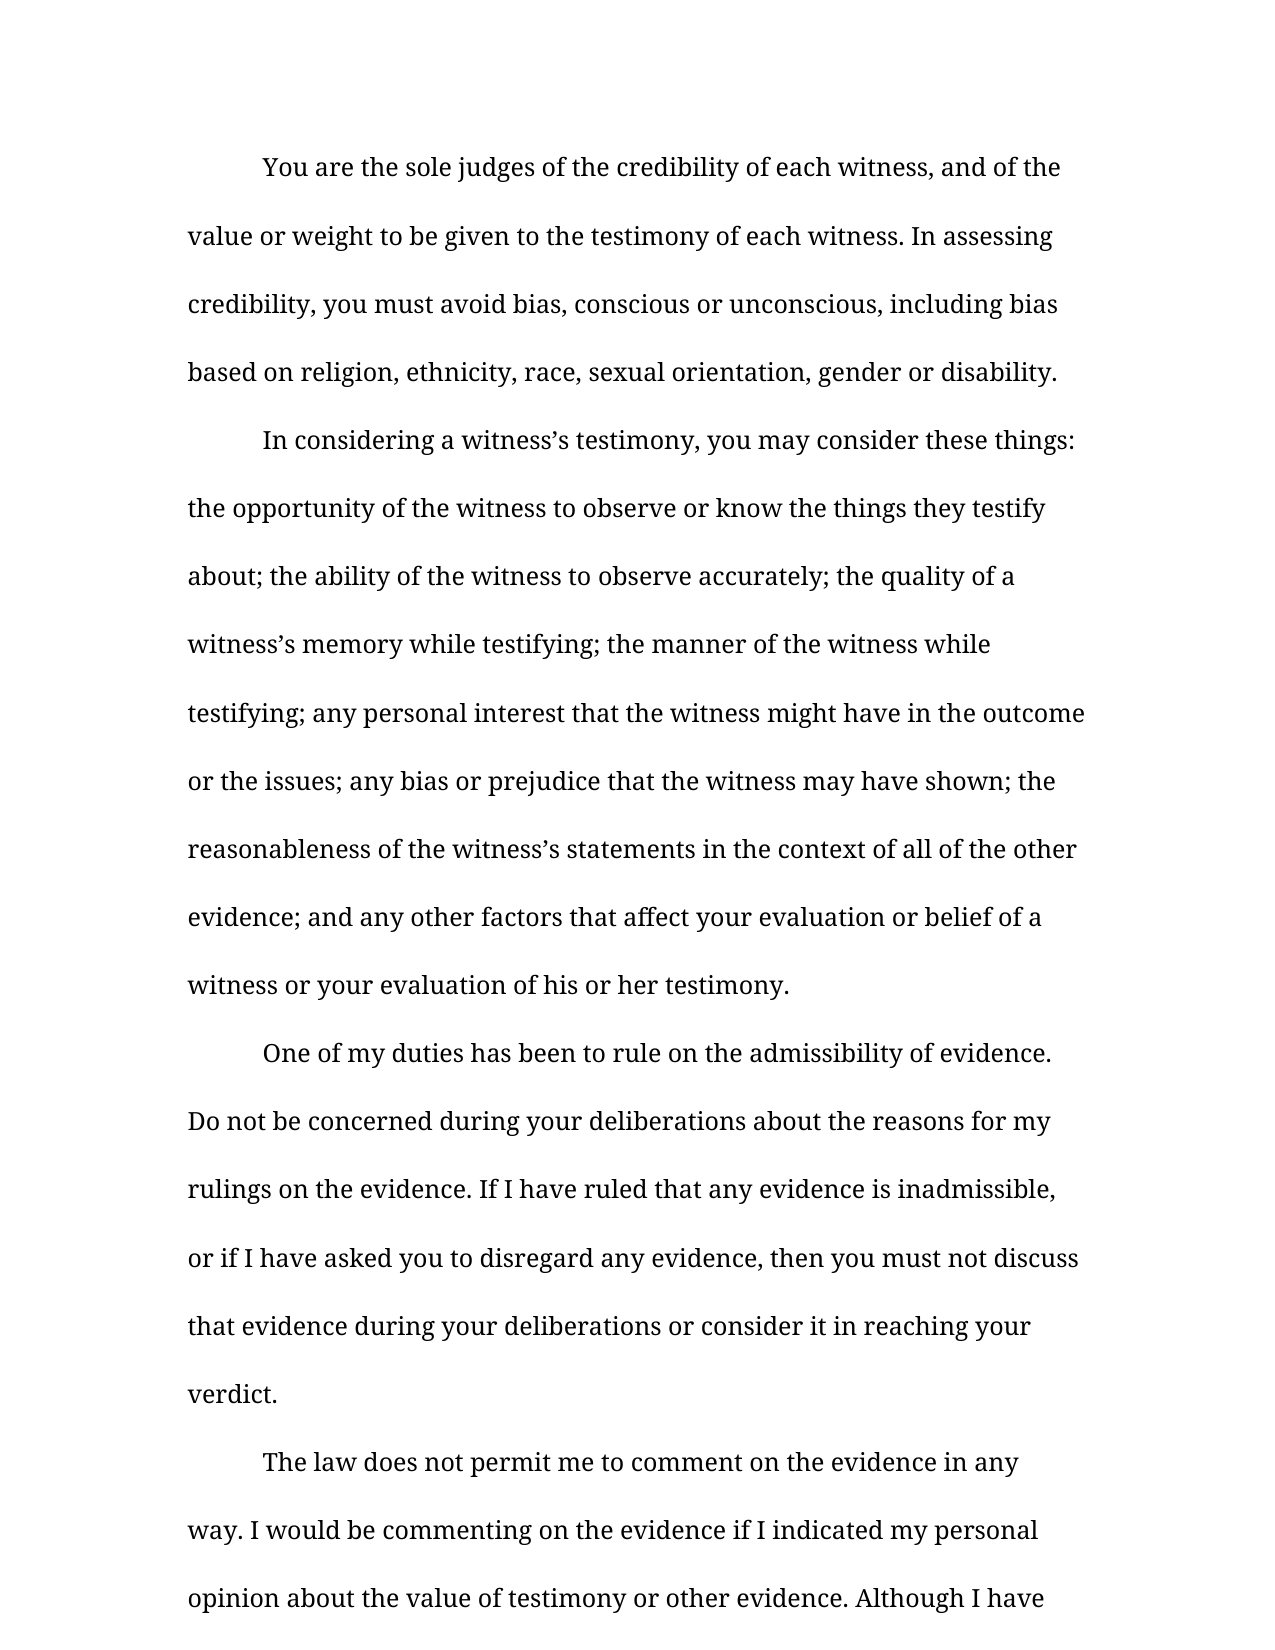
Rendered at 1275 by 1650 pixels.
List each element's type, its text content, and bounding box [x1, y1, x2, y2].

text One of my duties has been to rule on the admissibility of evidence. Do not be concerned during your deliberations about the reasons for my rulings on the evidence. If I have ruled that any evidence is inadmissible, or if I have asked you to disregard any evidence, then you must not discuss that evidence during your deliberations or consider it in reaching your verdict. [187, 1036, 1083, 1411]
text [187, 1444, 1080, 1615]
text You are the sole judges of the credibility of each witness, and of the value or weight to be given to the testimony of each witness. In assessing credibility, you must avoid bias, conscious or unconscious, including bias based on religion, ethnicity, race, sexual orientation, gender or disability. [187, 150, 1079, 388]
text In considering a witness’s testimony, you may consider these things: the opportunity of the witness to observe or know the things they testify about; the ability of the witness to observe accurately; the quality of a witness’s memory while testifying; the manner of the witness while testifying; any personal interest that the witness might have in the outcome or the issues; any bias or prejudice that the witness may have shown; the reasonableness of the witness’s statements in the context of all of the other evidence; and any other factors that affect your evaluation or belief of a witness or your evaluation of his or her testimony. [187, 423, 1088, 1002]
